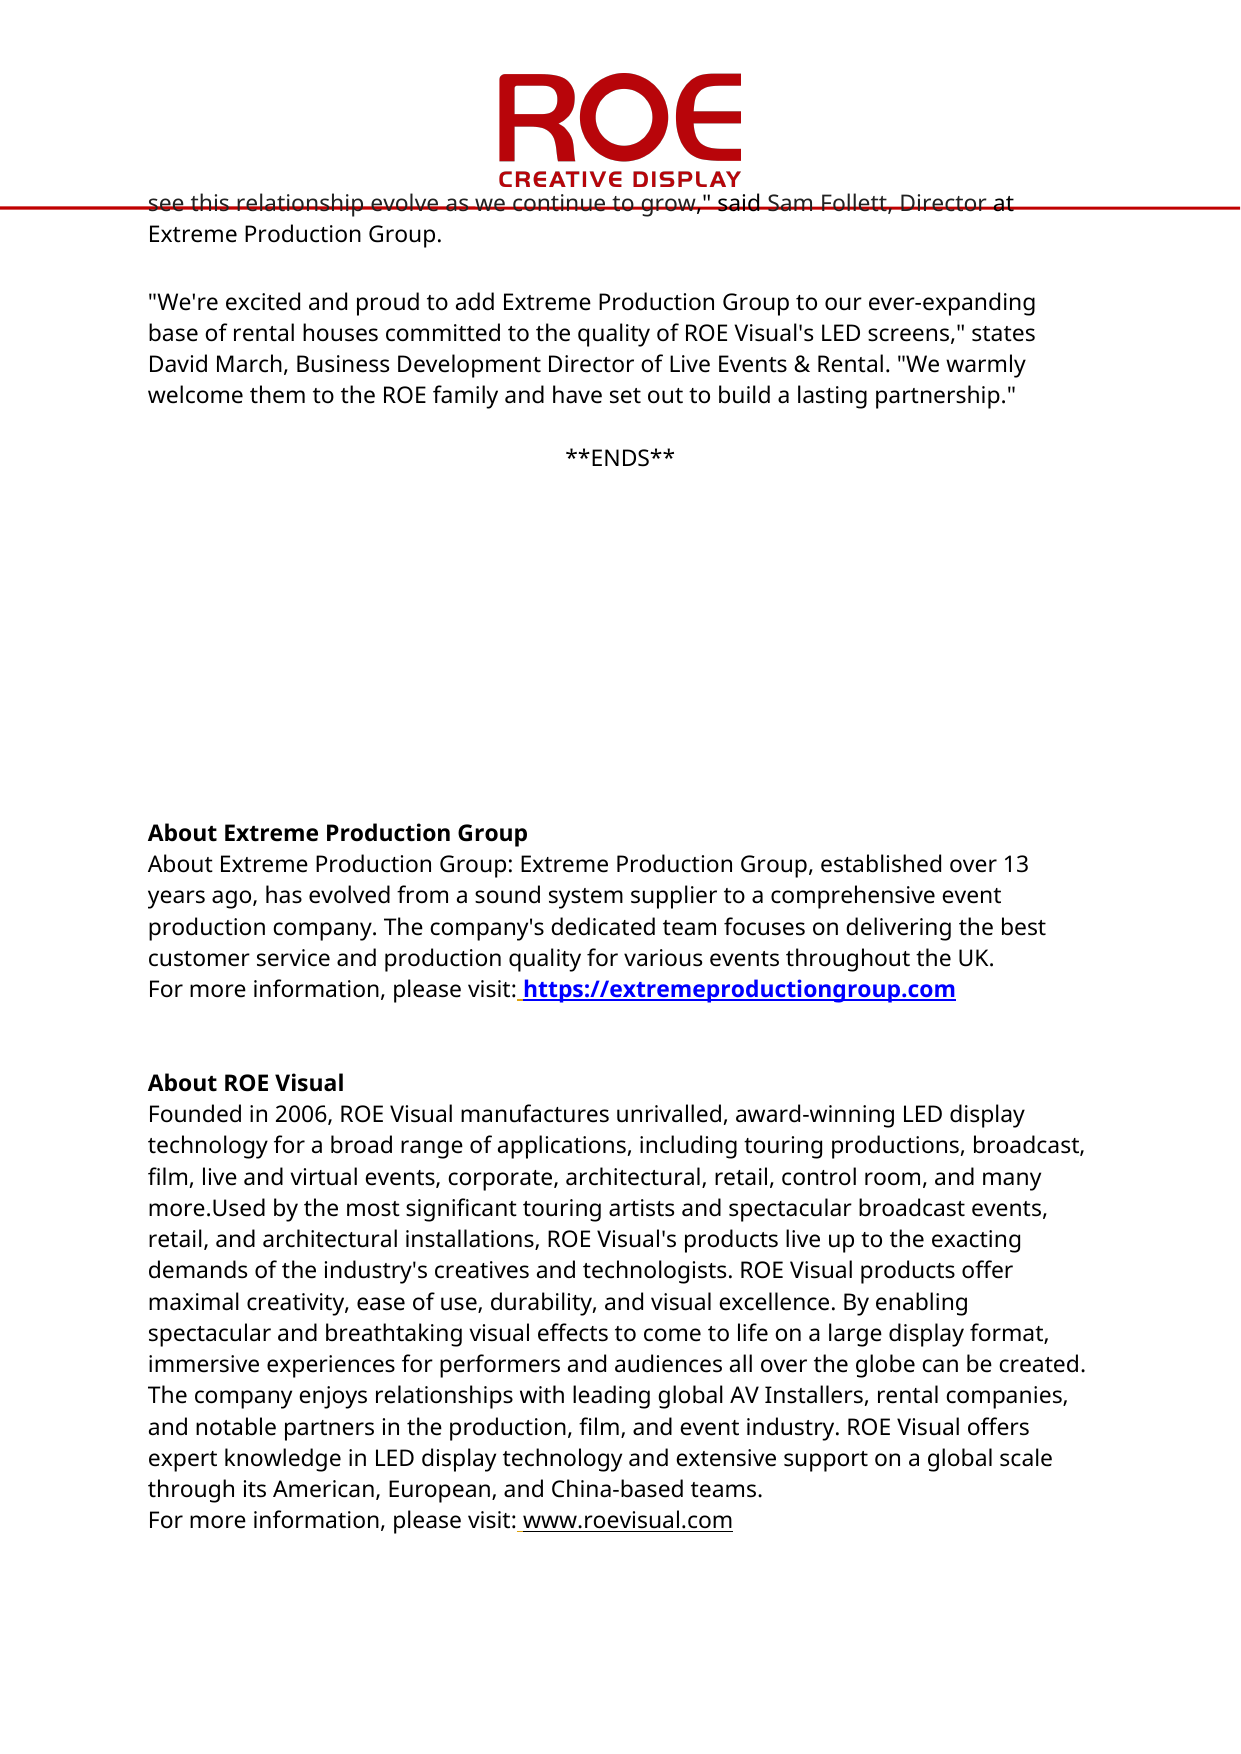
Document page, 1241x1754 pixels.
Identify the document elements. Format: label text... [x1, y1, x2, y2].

text About ROE Visual Founded in 2006, ROE Visual manufactures unrivalled, award-winning LED display technology for a broad range of applications, including touring productions, broadcast, film, live and virtual events, corporate, architectural, retail, control room, and many more. Used by the most significant touring artists and spectacular broadcast events, retail, and architectural installations, ROE Visual's products live up to the exacting demands of the industry's creatives and technologists. ROE Visual products offer maximal creativity, ease of use, durability, and visual excellence. By enabling spectacular and breathtaking visual effects to come to life on a large display format, immersive experiences for performers and audiences all over the globe can be created. The company enjoys relationships with leading global AV Installers, rental companies, and notable partners in the production, film, and event industry. ROE Visual offers expert knowledge in LED display technology and extensive support on a global scale through its American, European, and China-based teams. For more information, please visit: www.roevisual.com [148, 1067, 1093, 1536]
text "We're excited and proud to add Extreme Production Group to our ever-expanding base of rental houses committed to the quality of ROE Visual's LED screens," states David March, Business Development Director of Live Events & Rental. "We warmly welcome them to the ROE family and have set out to build a lasting partnership." [148, 286, 1093, 411]
text For more information, please visit: https://extremeproductiongroup.com [148, 973, 1093, 1004]
text About Extreme Production Group [148, 817, 1093, 848]
text About Extreme Production Group: Extreme Production Group, established over 13 years ago, has evolved from a sound system supplier to a comprehensive event production company. The company's dedicated team focuses on delivering the best customer service and production quality for various events throughout the UK. [148, 848, 1093, 973]
text **ENDS** [148, 442, 1093, 473]
picture [499, 73, 741, 187]
